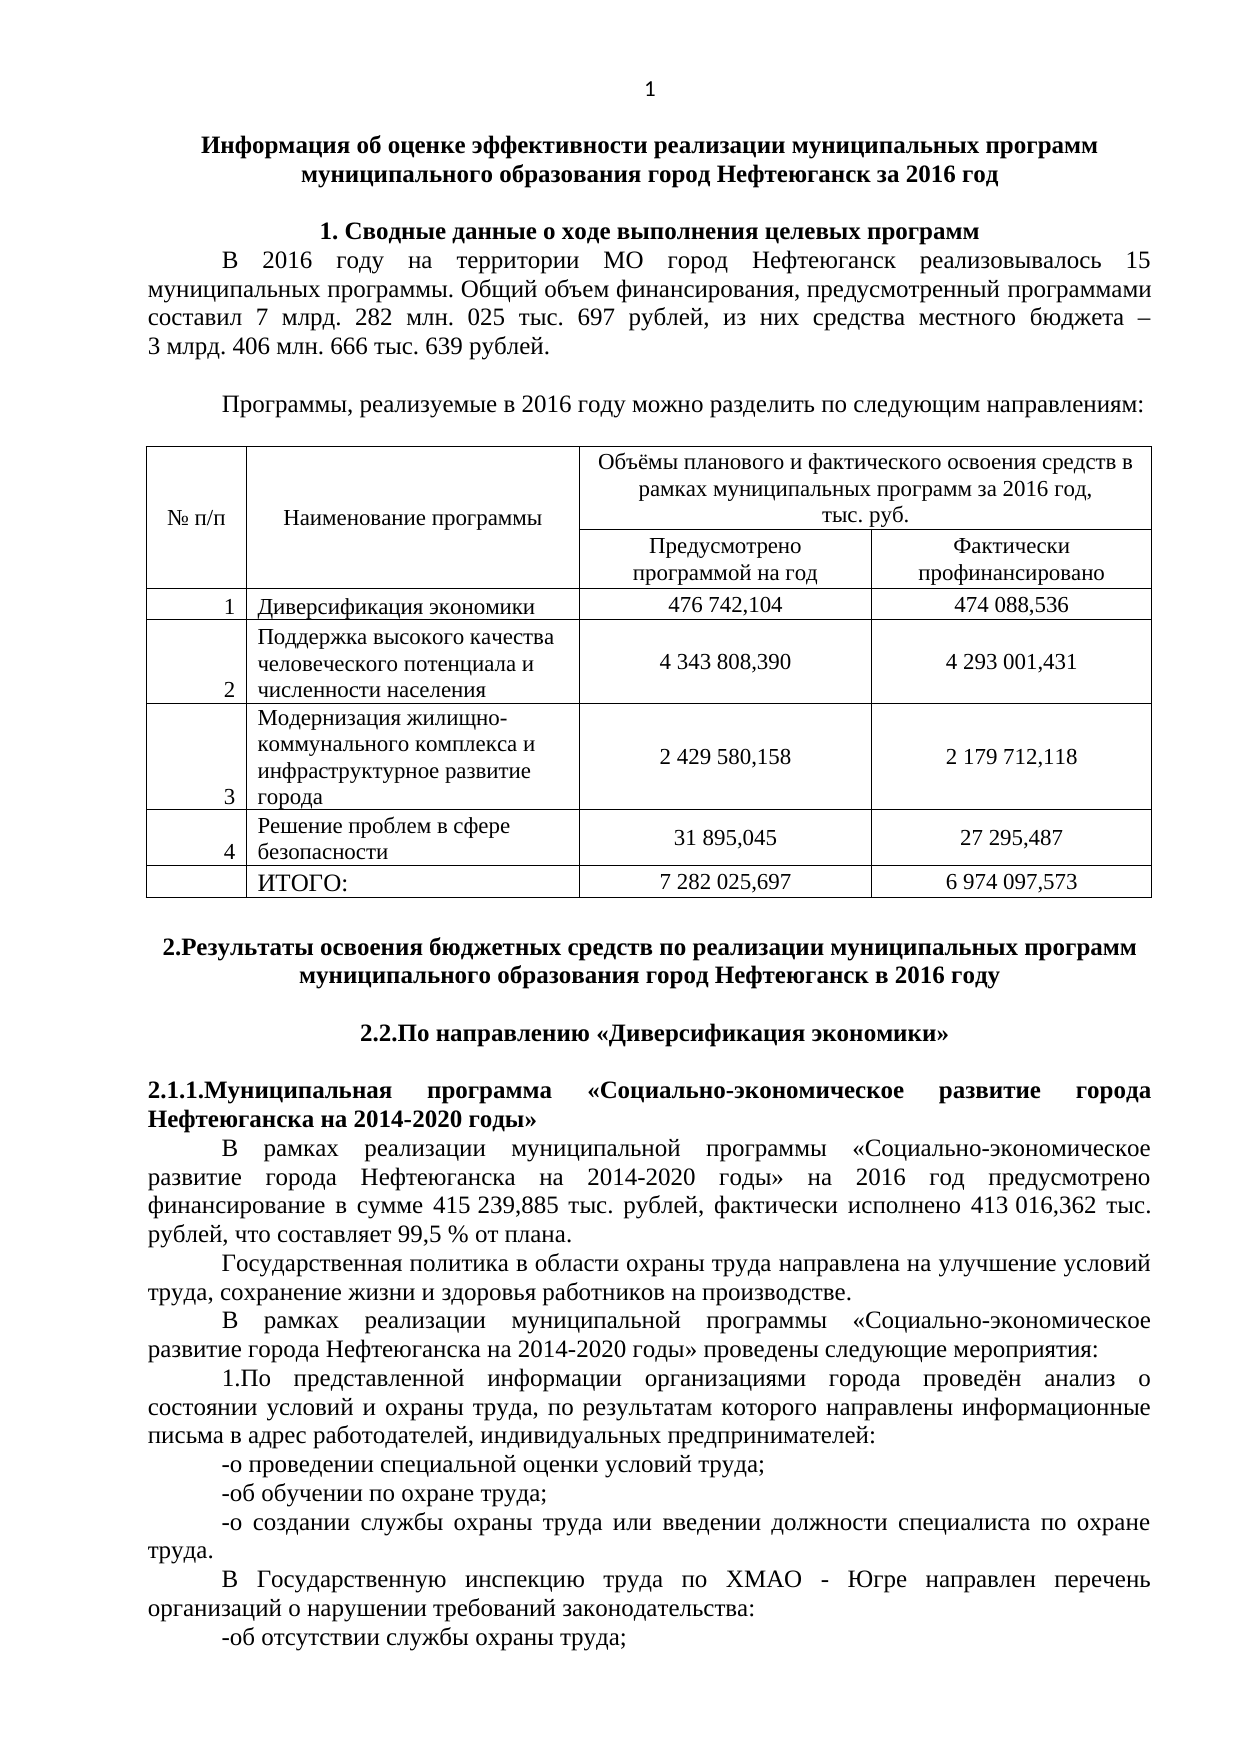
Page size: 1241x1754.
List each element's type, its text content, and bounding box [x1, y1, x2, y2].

table_cell Фактически профинансировано [872, 530, 1151, 588]
table_cell 1 [147, 589, 246, 619]
table_cell 2 [147, 620, 246, 702]
text В 2016 году на территории МО город Нефтеюганск реализовывалось 15 муниципальных программы. Общий объем финансирования, предусмотренный программами составил 7 млрд. 282 млн. 025 тыс. 697 рублей, из них средства местного бюджета – 3 млрд. 406 млн. 666 тыс. 639 рублей. [148, 245, 1152, 360]
text -об обучении по охране труда; [148, 1478, 1152, 1507]
table_cell 4 [147, 810, 246, 864]
table_cell 2 179 712,118 [872, 704, 1151, 809]
text В рамках реализации муниципальной программы «Социально-экономическое развитие города Нефтеюганска на 2014-2020 годы» на 2016 год предусмотрено финансирование в сумме 415 239,885 тыс. рублей, фактически исполнено 413 016,362 тыс. рублей, что составляет 99,5 % от плана. [148, 1133, 1152, 1248]
text Государственная политика в области охраны труда направлена на улучшение условий труда, сохранение жизни и здоровья работников на производстве. [148, 1248, 1152, 1306]
table_cell 7 282 025,697 [580, 866, 871, 897]
text В Государственную инспекцию труда по ХМАО - Югре направлен перечень организаций о нарушении требований законодательства: [148, 1564, 1152, 1622]
text -о проведении специальной оценки условий труда; [148, 1449, 1152, 1478]
text 1.По представленной информации организациями города проведён анализ о состоянии условий и охраны труда, по результатам которого направлены информационные письма в адрес работодателей, индивидуальных предпринимателей: [148, 1363, 1152, 1449]
text -о создании службы охраны труда или введении должности специалиста по охране труда. [148, 1507, 1152, 1564]
table_cell 2 429 580,158 [580, 704, 871, 809]
text Информация об оценке эффективности реализации муниципальных программ муниципального образования город Нефтеюганск за 2016 год [148, 130, 1152, 187]
table_cell 31 895,045 [580, 810, 871, 864]
table_cell 4 293 001,431 [872, 620, 1151, 702]
table_cell [147, 866, 246, 897]
text 1. Сводные данные о ходе выполнения целевых программ [148, 216, 1152, 245]
text Программы, реализуемые в 2016 году можно разделить по следующим направлениям: [148, 389, 1152, 417]
table_header Объёмы планового и фактического освоения средств в рамках муниципальных программ за 2016 год, тыс. руб. [580, 447, 1151, 528]
text 2.Результаты освоения бюджетных средств по реализации муниципальных программ муниципального образования город Нефтеюганск в 2016 году [148, 932, 1152, 989]
table_cell 476 742,104 [580, 589, 871, 619]
table_cell Решение проблем в сфере безопасности [247, 810, 579, 864]
table_cell Модернизация жилищно-коммунального комплекса и инфраструктурное развитие города [247, 704, 579, 809]
table_cell Предусмотрено программой на год [580, 530, 871, 588]
text 2.1.1.Муниципальная программа «Социально-экономическое развитие города Нефтеюганска на 2014-2020 годы» [148, 1076, 1152, 1133]
text 2.2.По направлению «Диверсификация экономики» [148, 1018, 1161, 1047]
table_cell Поддержка высокого качества человеческого потенциала и численности населения [247, 620, 579, 702]
table_cell Диверсификация экономики [247, 589, 579, 619]
text В рамках реализации муниципальной программы «Социально-экономическое развитие города Нефтеюганска на 2014-2020 годы» проведены следующие мероприятия: [148, 1306, 1152, 1363]
table_cell 6 974 097,573 [872, 866, 1151, 897]
table_cell 4 343 808,390 [580, 620, 871, 702]
table_cell ИТОГО: [247, 866, 579, 897]
table_header № п/п [147, 447, 246, 588]
table_header Наименование программы [247, 447, 579, 588]
table_cell 474 088,536 [872, 589, 1151, 619]
text -об отсутствии службы охраны труда; [148, 1622, 1152, 1651]
table_cell 3 [147, 704, 246, 809]
table_cell 27 295,487 [872, 810, 1151, 864]
